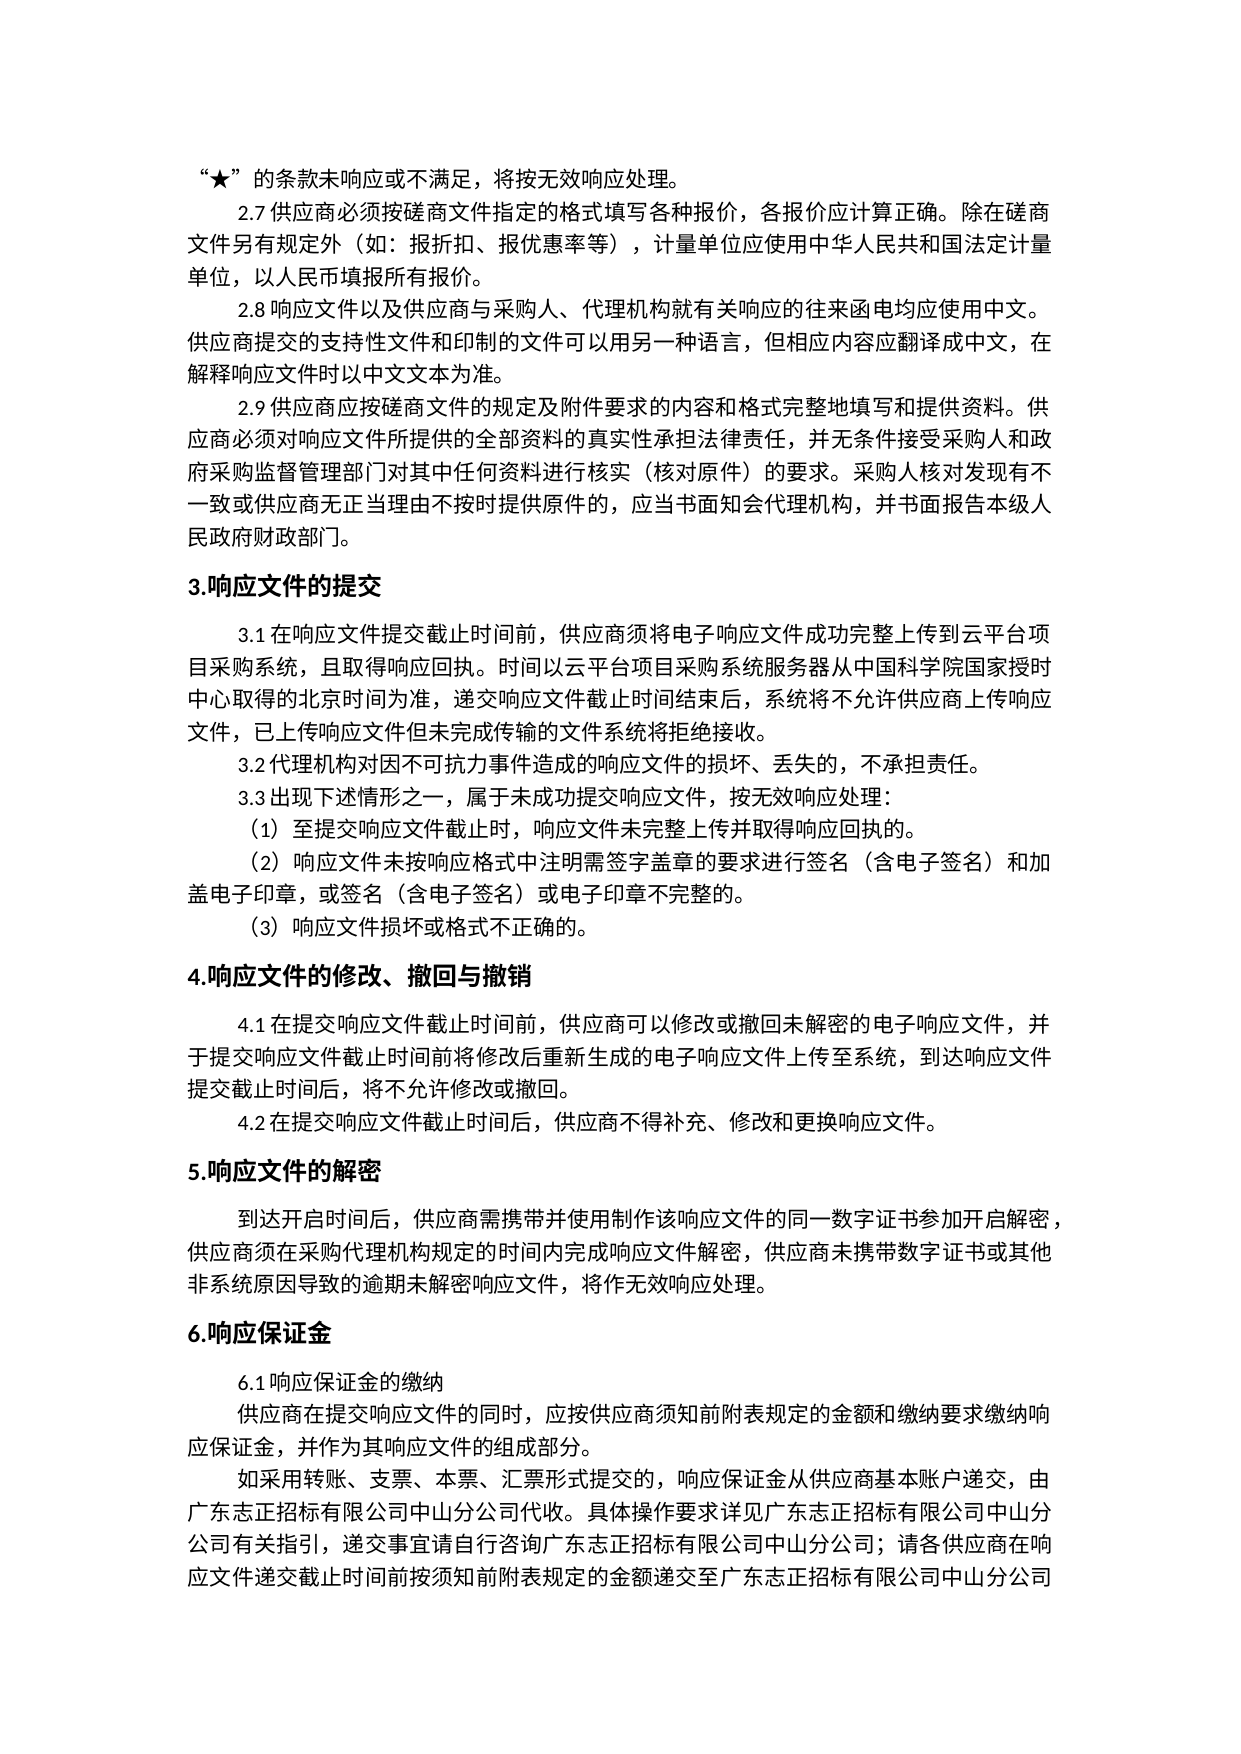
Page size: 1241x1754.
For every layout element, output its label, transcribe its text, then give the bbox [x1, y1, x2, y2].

text （3）响应文件损坏或格式不正确的。 [187, 909, 1053, 942]
text 4.2在提交响应文件截止时间后，供应商不得补充、修改和更换响应文件。 [187, 1104, 1053, 1137]
text 2.9供应商应按磋商文件的规定及附件要求的内容和格式完整地填写和提供资料。供应商必须对响应文件所提供的全部资料的真实性承担法律责任，并无条件接受采购人和政府采购监督管理部门对其中任何资料进行核实（核对原件）的要求。采购人核对发现有不一致或供应商无正当理由不按时提供原件的，应当书面知会代理机构，并书面报告本级人民政府财政部门。 [187, 389, 1053, 552]
text 3.2代理机构对因不可抗力事件造成的响应文件的损坏、丢失的，不承担责任。 [187, 747, 1053, 779]
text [187, 162, 1053, 194]
text 2.8响应文件以及供应商与采购人、代理机构就有关响应的往来函电均应使用中文。供应商提交的支持性文件和印制的文件可以用另一种语言，但相应内容应翻译成中文，在解释响应文件时以中文文本为准。 [187, 292, 1053, 389]
text 3.3出现下述情形之一，属于未成功提交响应文件，按无效响应处理： [187, 779, 1053, 812]
text （1）至提交响应文件截止时，响应文件未完整上传并取得响应回执的。 [187, 812, 1053, 844]
text 4.1在提交响应文件截止时间前，供应商可以修改或撤回未解密的电子响应文件，并于提交响应文件截止时间前将修改后重新生成的电子响应文件上传至系统，到达响应文件提交截止时间后，将不允许修改或撤回。 [187, 1007, 1053, 1104]
text 6.响应保证金 [187, 1299, 1053, 1364]
text 到达开启时间后，供应商需携带并使用制作该响应文件的同一数字证书参加开启解密，供应商须在采购代理机构规定的时间内完成响应文件解密，供应商未携带数字证书或其他非系统原因导致的逾期未解密响应文件，将作无效响应处理。 [187, 1202, 1053, 1299]
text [187, 1462, 1053, 1592]
text （2）响应文件未按响应格式中注明需签字盖章的要求进行签名（含电子签名）和加盖电子印章，或签名（含电子签名）或电子印章不完整的。 [187, 844, 1053, 909]
text 6.1响应保证金的缴纳 [187, 1364, 1053, 1397]
text 供应商在提交响应文件的同时，应按供应商须知前附表规定的金额和缴纳要求缴纳响应保证金，并作为其响应文件的组成部分。 [187, 1397, 1053, 1462]
text 3.1在响应文件提交截止时间前，供应商须将电子响应文件成功完整上传到云平台项目采购系统，且取得响应回执。时间以云平台项目采购系统服务器从中国科学院国家授时中心取得的北京时间为准，递交响应文件截止时间结束后，系统将不允许供应商上传响应文件，已上传响应文件但未完成传输的文件系统将拒绝接收。 [187, 617, 1053, 747]
text 4.响应文件的修改、撤回与撤销 [187, 942, 1053, 1007]
text 5.响应文件的解密 [187, 1137, 1053, 1202]
text 3.响应文件的提交 [187, 552, 1053, 617]
text 2.7供应商必须按磋商文件指定的格式填写各种报价，各报价应计算正确。除在磋商文件另有规定外（如：报折扣、报优惠率等），计量单位应使用中华人民共和国法定计量单位，以人民币填报所有报价。 [187, 194, 1053, 292]
